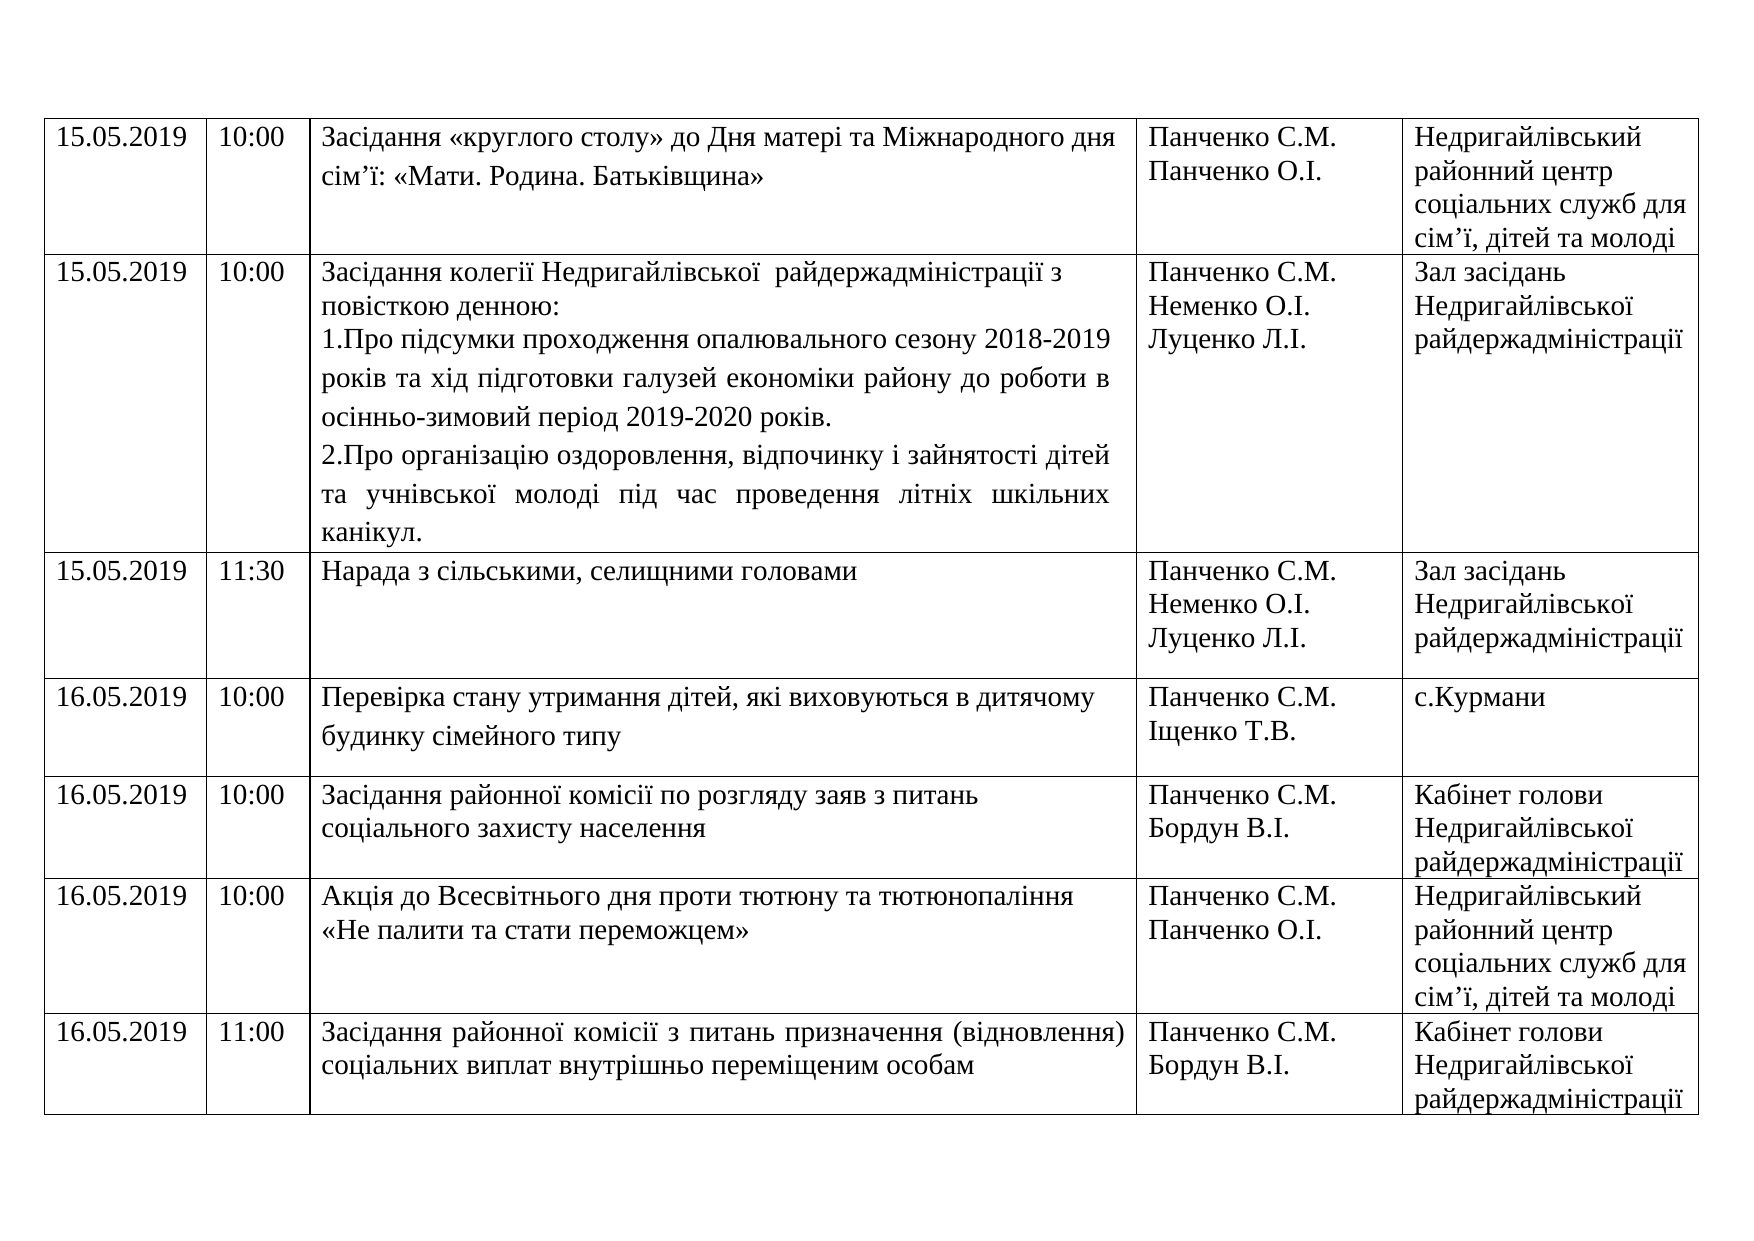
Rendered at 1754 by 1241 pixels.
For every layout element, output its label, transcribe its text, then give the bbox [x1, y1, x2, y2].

table_cell 10:00 [207, 679, 309, 776]
table_cell 16.05.2019 [45, 679, 206, 776]
table_cell 15.05.2019 [45, 553, 206, 678]
table_cell Недригайлівський районний центр соціальних служб для сім’ї, дітей та молоді [1403, 879, 1698, 1013]
table_cell с.Курмани [1403, 679, 1698, 776]
table_cell Засідання районної комісії по розгляду заяв з питань соціального захисту населення [311, 777, 1136, 877]
table_cell Панченко С.М. Панченко О.І. [1137, 119, 1402, 253]
table_cell 10:00 [207, 119, 309, 253]
table_cell 16.05.2019 [45, 1014, 206, 1114]
table_cell Панченко С.М. Неменко О.І. Луценко Л.І. [1137, 255, 1402, 552]
table_cell Панченко С.М. Бордун В.І. [1137, 777, 1402, 877]
table_cell Кабінет голови Недригайлівської райдержадміністрації [1403, 1014, 1698, 1114]
table_cell Засідання «круглого столу» до Дня матері та Міжнародного дня сім’ї: «Мати. Родина. Батьківщина» [311, 119, 1136, 253]
table_cell Панченко С.М. Іщенко Т.В. [1137, 679, 1402, 776]
table_cell 15.05.2019 [45, 119, 206, 253]
table_cell Панченко С.М. Бордун В.І. [1137, 1014, 1402, 1114]
table_cell Зал засідань Недригайлівської райдержадміністрації [1403, 553, 1698, 678]
table_cell Акція до Всесвітнього дня проти тютюну та тютюнопаління «Не палити та стати переможцем» [311, 879, 1136, 1013]
table_cell 10:00 [207, 879, 309, 1013]
table_cell 10:00 [207, 255, 309, 552]
table_cell Засідання районної комісії з питань призначення (відновлення) соціальних виплат внутрішньо переміщеним особам [311, 1014, 1136, 1114]
table_cell Кабінет голови Недригайлівської райдержадміністрації [1403, 777, 1698, 877]
table_cell 11:00 [207, 1014, 309, 1114]
table_cell Нарада з сільськими, селищними головами [311, 553, 1136, 678]
table_cell 16.05.2019 [45, 879, 206, 1013]
table_cell 15.05.2019 [45, 255, 206, 552]
table_cell Панченко С.М. Неменко О.І. Луценко Л.І. [1137, 553, 1402, 678]
table_cell Перевірка стану утримання дітей, які виховуються в дитячому будинку сімейного типу [311, 679, 1136, 776]
table_cell 11:30 [207, 553, 309, 678]
table_cell Засідання колегії Недригайлівської райдержадміністрації з повісткою денною: 1.Про підсумки проходження опалювального сезону 2018-2019 років та хід підготовки галузей економіки району до роботи в осінньо-зимовий період 2019-2020 років. 2.Про організацію оздоровлення, відпочинку і зайнятості дітей та учнівської молоді під час проведення літніх шкільних канікул. [311, 255, 1136, 552]
table_cell Зал засідань Недригайлівської райдержадміністрації [1403, 255, 1698, 552]
table_cell 10:00 [207, 777, 309, 877]
table_cell 16.05.2019 [45, 777, 206, 877]
table_cell Панченко С.М. Панченко О.І. [1137, 879, 1402, 1013]
table_cell Недригайлівський районний центр соціальних служб для сім’ї, дітей та молоді [1403, 119, 1698, 253]
